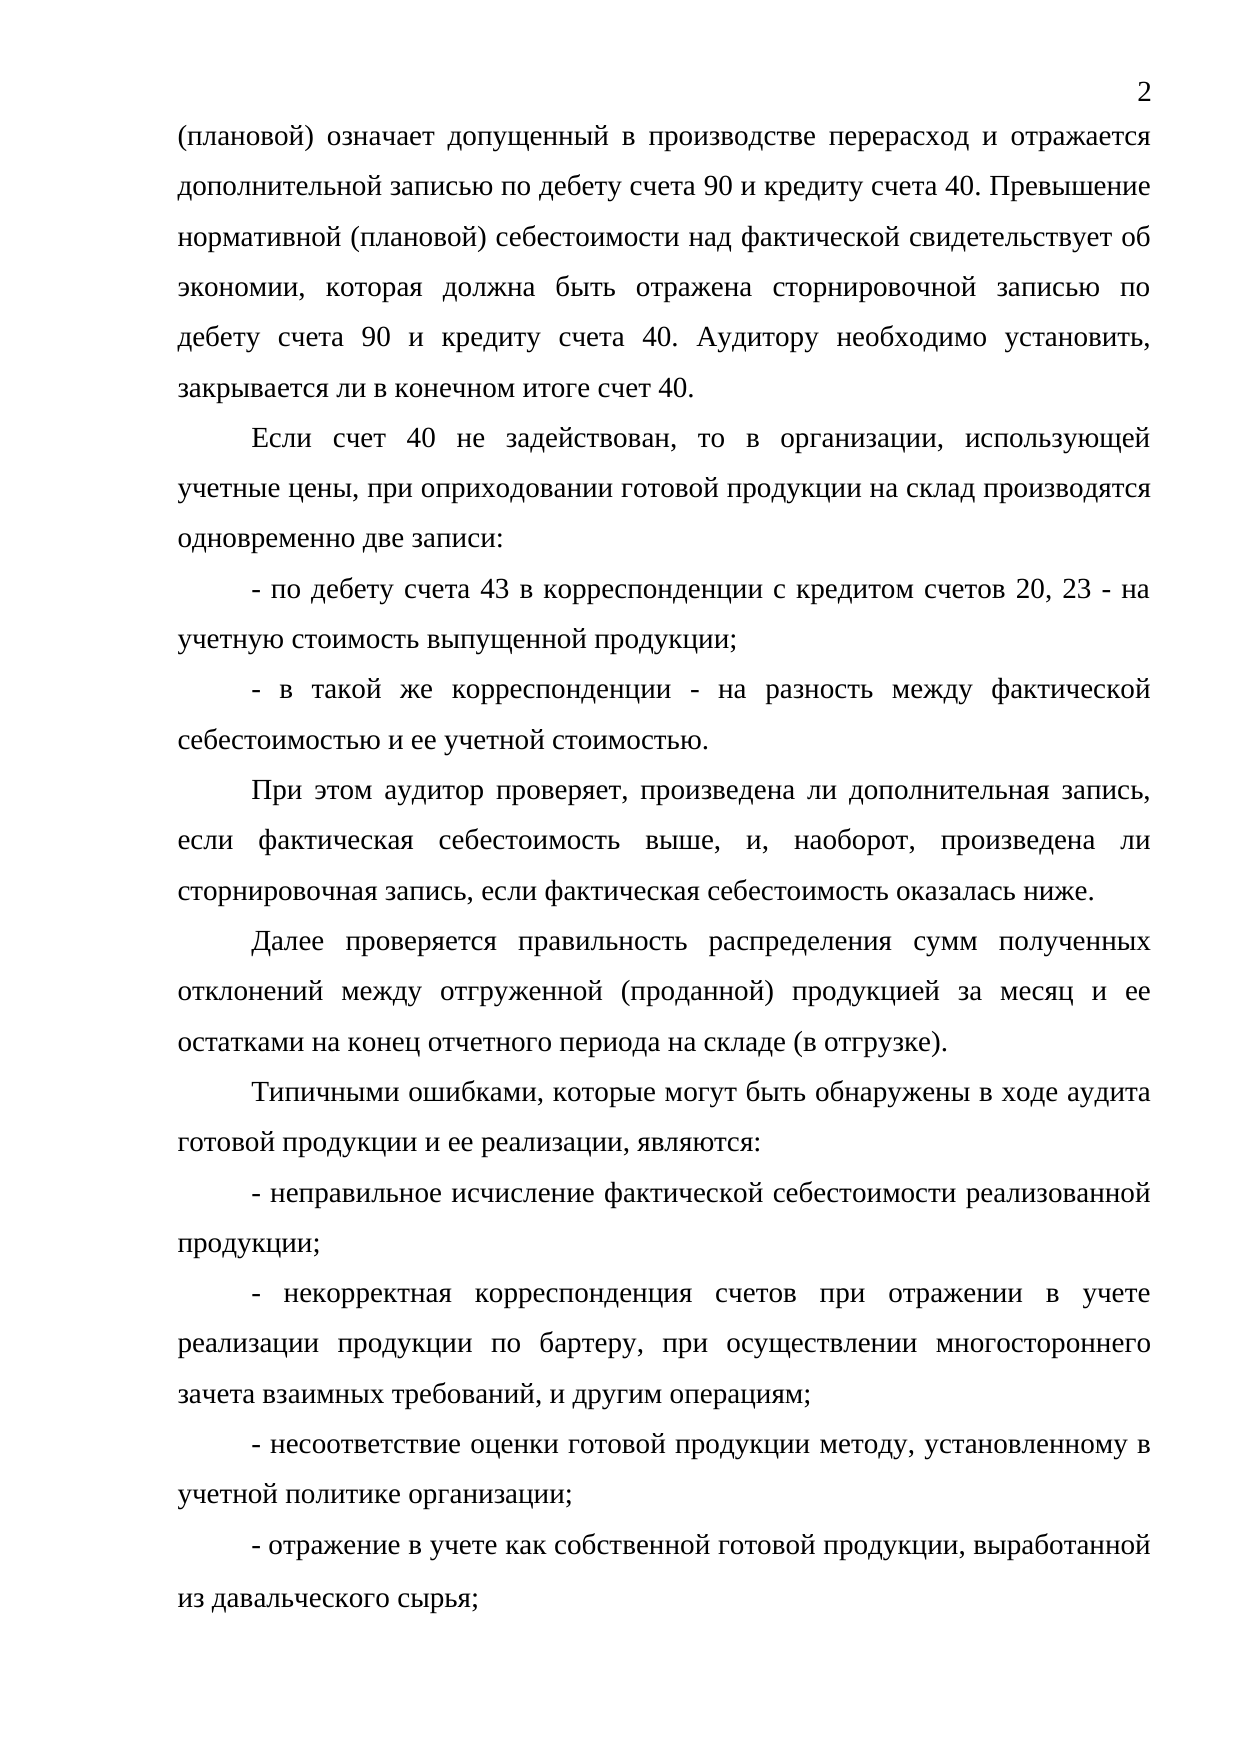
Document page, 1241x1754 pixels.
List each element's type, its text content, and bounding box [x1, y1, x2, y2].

text Если счет 40 не задействован, то в организации, использующей учетные цены, при оприходовании готовой продукции на склад производятся одновременно две записи: [177, 420, 1152, 554]
text - неправильное исчисление фактической себестоимости реализованной продукции; [177, 1175, 1152, 1258]
text - некорректная корреспонденция счетов при отражении в учете реализации продукции по бартеру, при осуществлении многостороннего зачета взаимных требований, и другим операциям; [177, 1275, 1152, 1409]
text Типичными ошибками, которые могут быть обнаружены в ходе аудита готовой продукции и ее реализации, являются: [177, 1074, 1152, 1158]
text - несоответствие оценки готовой продукции методу, установленному в учетной политике организации; [177, 1426, 1152, 1510]
text При этом аудитор проверяет, произведена ли дополнительная запись, если фактическая себестоимость выше, и, наоборот, произведена ли сторнировочная запись, если фактическая себестоимость оказалась ниже. [177, 772, 1152, 906]
text - в такой же корреспонденции - на разность между фактической себестоимостью и ее учетной стоимостью. [177, 672, 1152, 755]
text - отражение в учете как собственной готовой продукции, выработанной из давальческого сырья; [177, 1527, 1152, 1614]
text Далее проверяется правильность распределения сумм полученных отклонений между отгруженной (проданной) продукцией за месяц и ее остатками на конец отчетного периода на складе (в отгрузке). [177, 923, 1152, 1057]
text - по дебету счета 43 в корреспонденции с кредитом счетов 20, 23 - на учетную стоимость выпущенной продукции; [177, 571, 1152, 655]
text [177, 118, 1152, 403]
